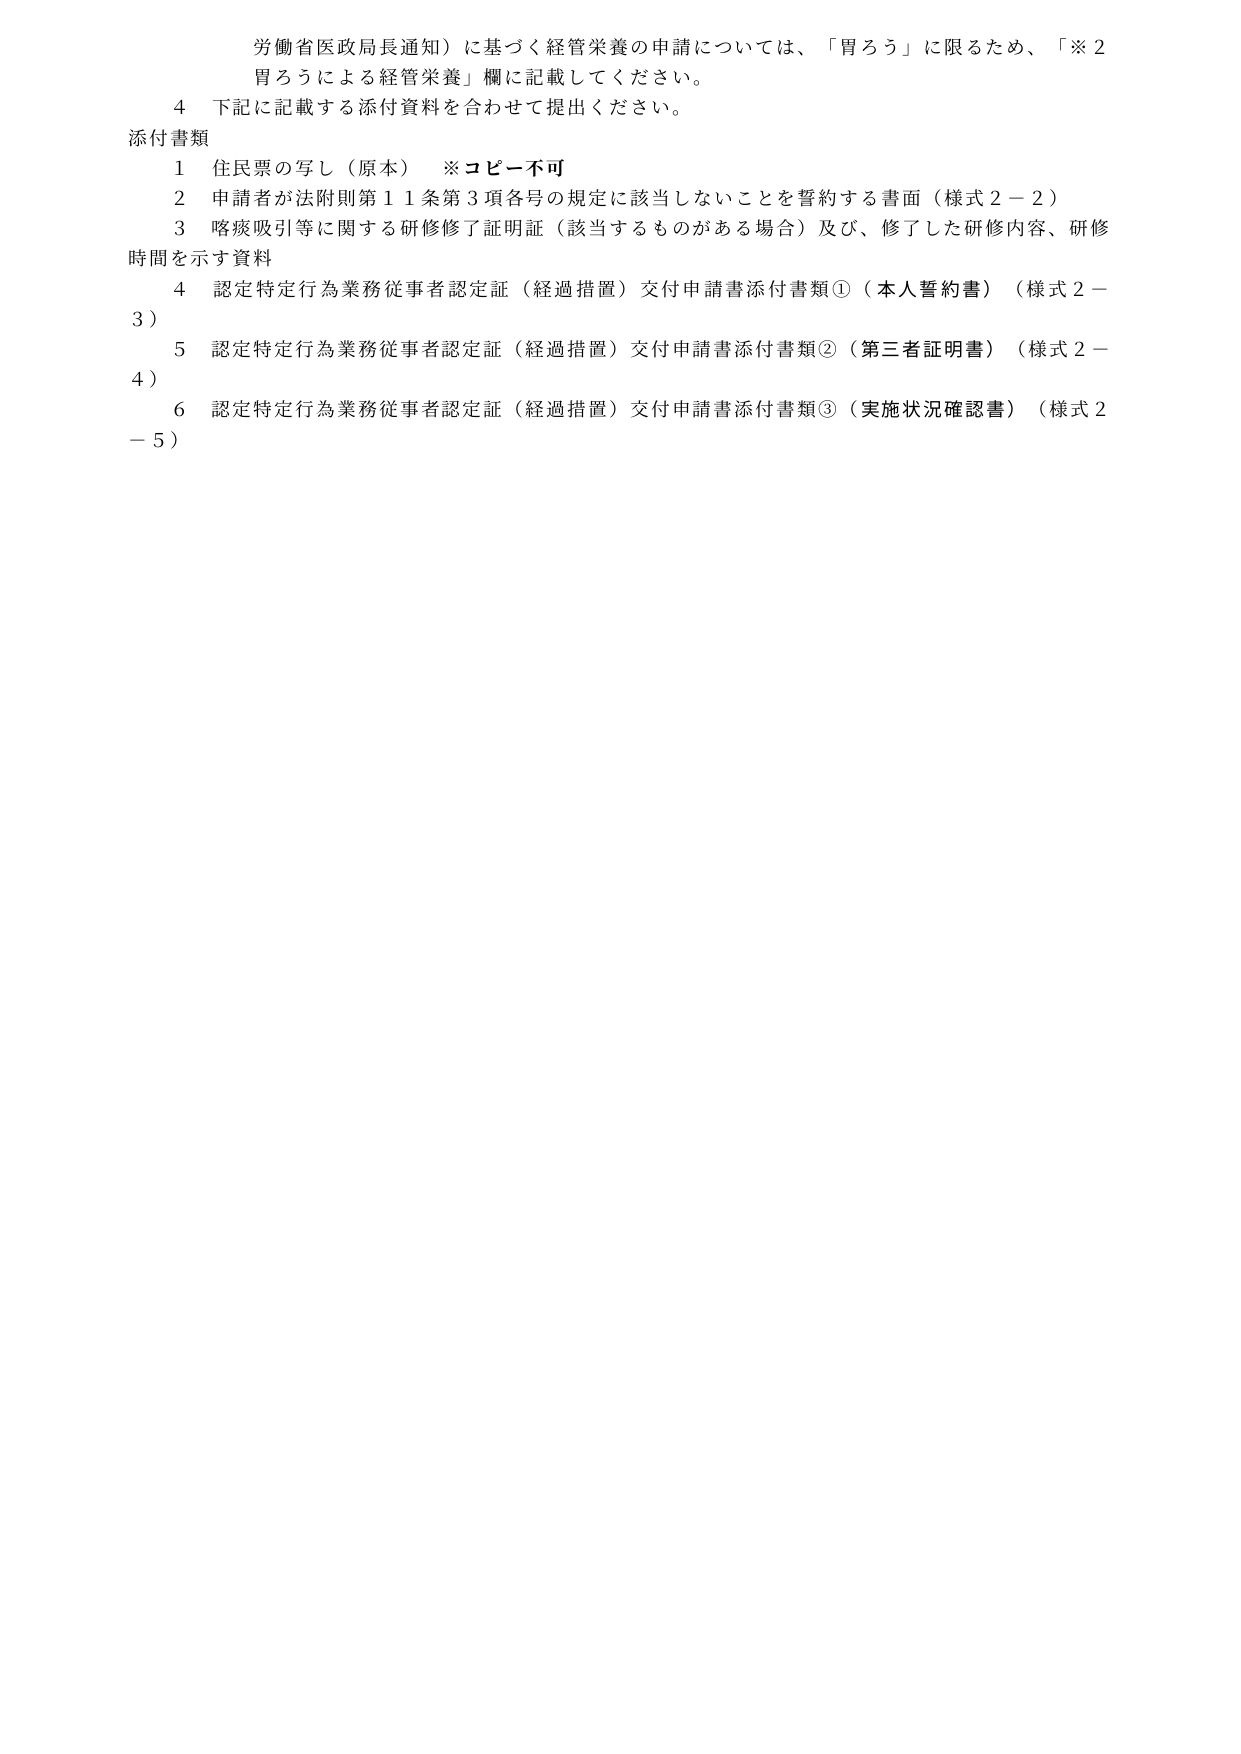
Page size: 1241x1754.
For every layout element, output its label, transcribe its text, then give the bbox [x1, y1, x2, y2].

text １ 住民票の写し（原本） ※コピー不可 [128, 152, 1112, 182]
text ４ 認定特定行為業務従事者認定証（経過措置）交付申請書添付書類①（本人誓約書）（様式２－３） [128, 273, 1112, 333]
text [202, 31, 1112, 92]
text ６ 認定特定行為業務従事者認定証（経過措置）交付申請書添付書類③（実施状況確認書）（様式２－５） [128, 394, 1112, 454]
text 添付書類 [128, 122, 1112, 152]
text ４ 下記に記載する添付資料を合わせて提出ください。 [167, 92, 1112, 122]
text ２ 申請者が法附則第１１条第３項各号の規定に該当しないことを誓約する書面（様式２－２） [128, 182, 1112, 212]
text ５ 認定特定行為業務従事者認定証（経過措置）交付申請書添付書類②（第三者証明書）（様式２－４） [128, 333, 1112, 394]
text ３ 喀痰吸引等に関する研修修了証明証（該当するものがある場合）及び、修了した研修内容、研修時間を示す資料 [128, 212, 1112, 273]
